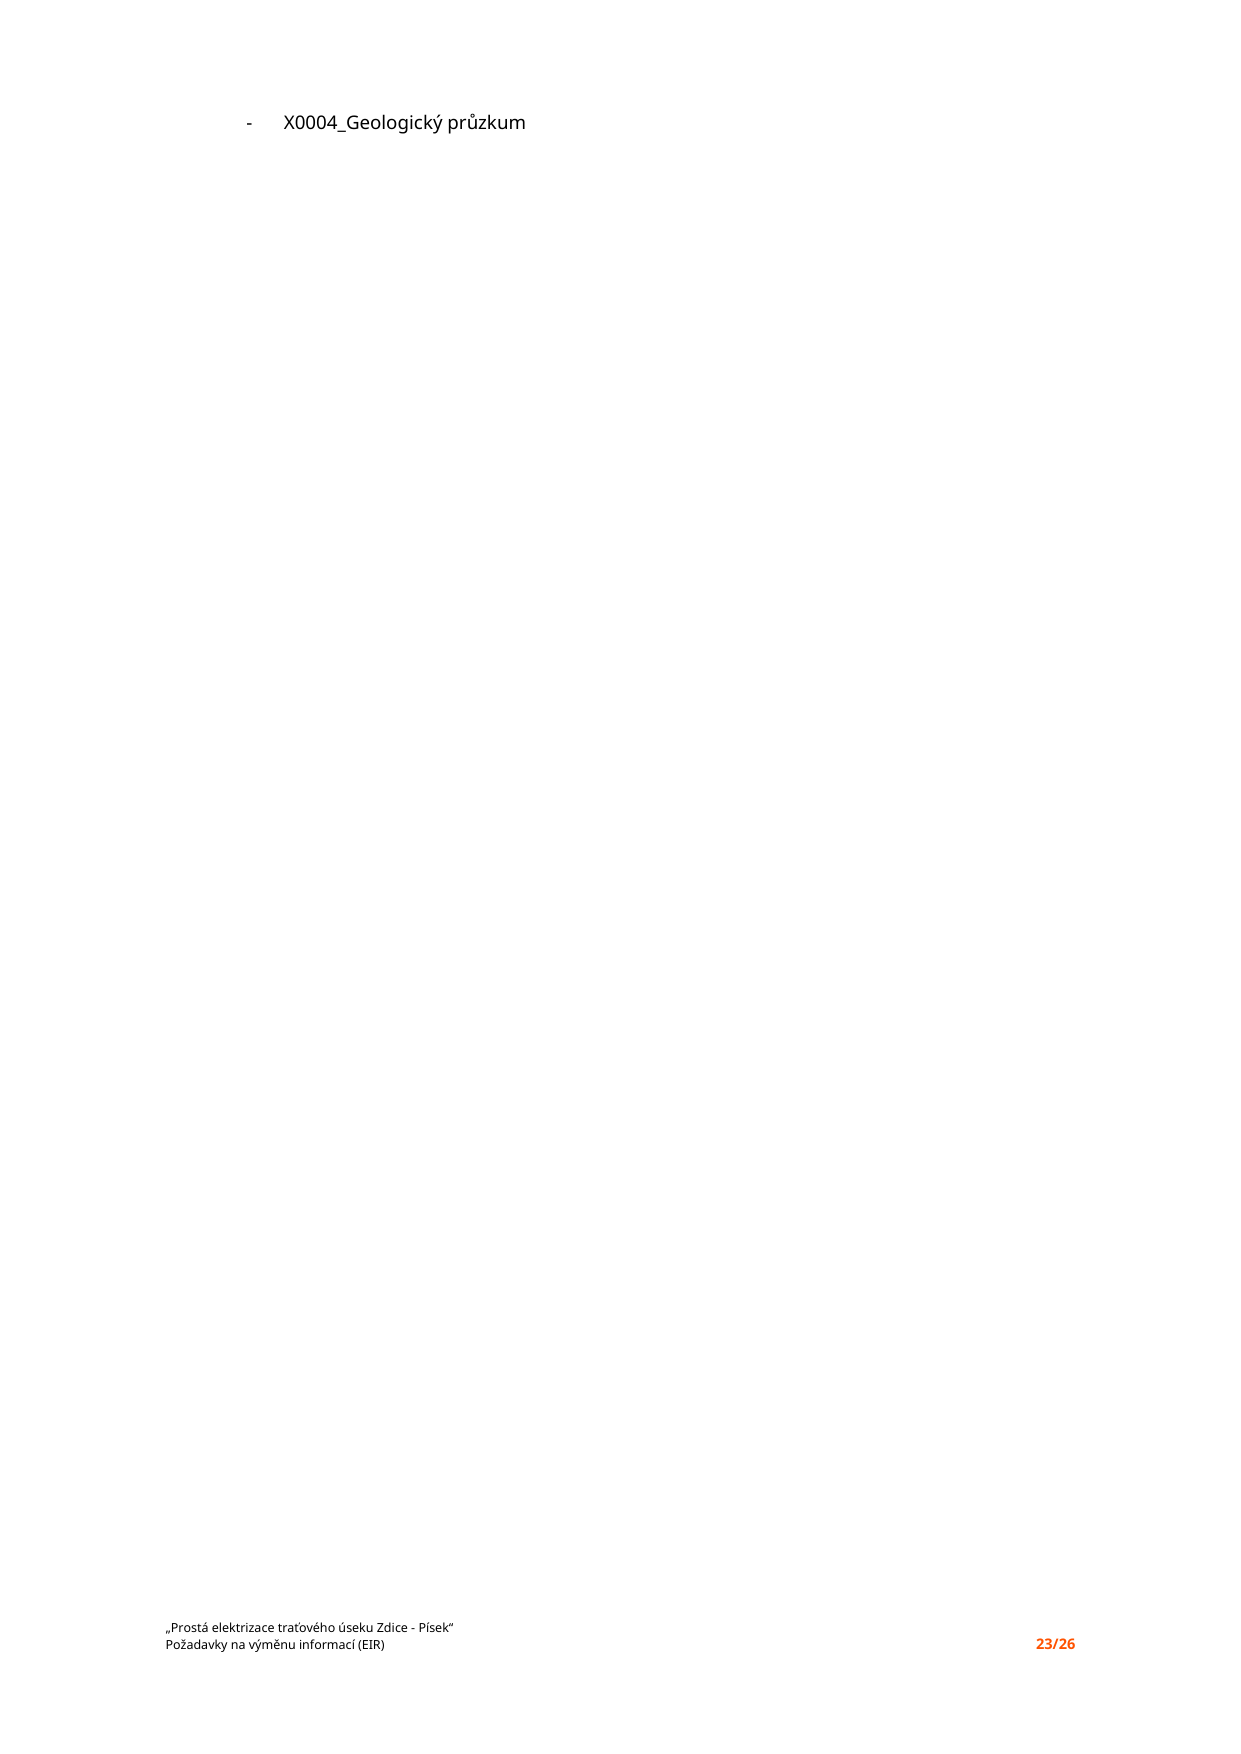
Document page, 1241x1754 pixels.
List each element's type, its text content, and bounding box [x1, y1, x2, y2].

list X0004_Geologický průzkum [246, 109, 1075, 135]
